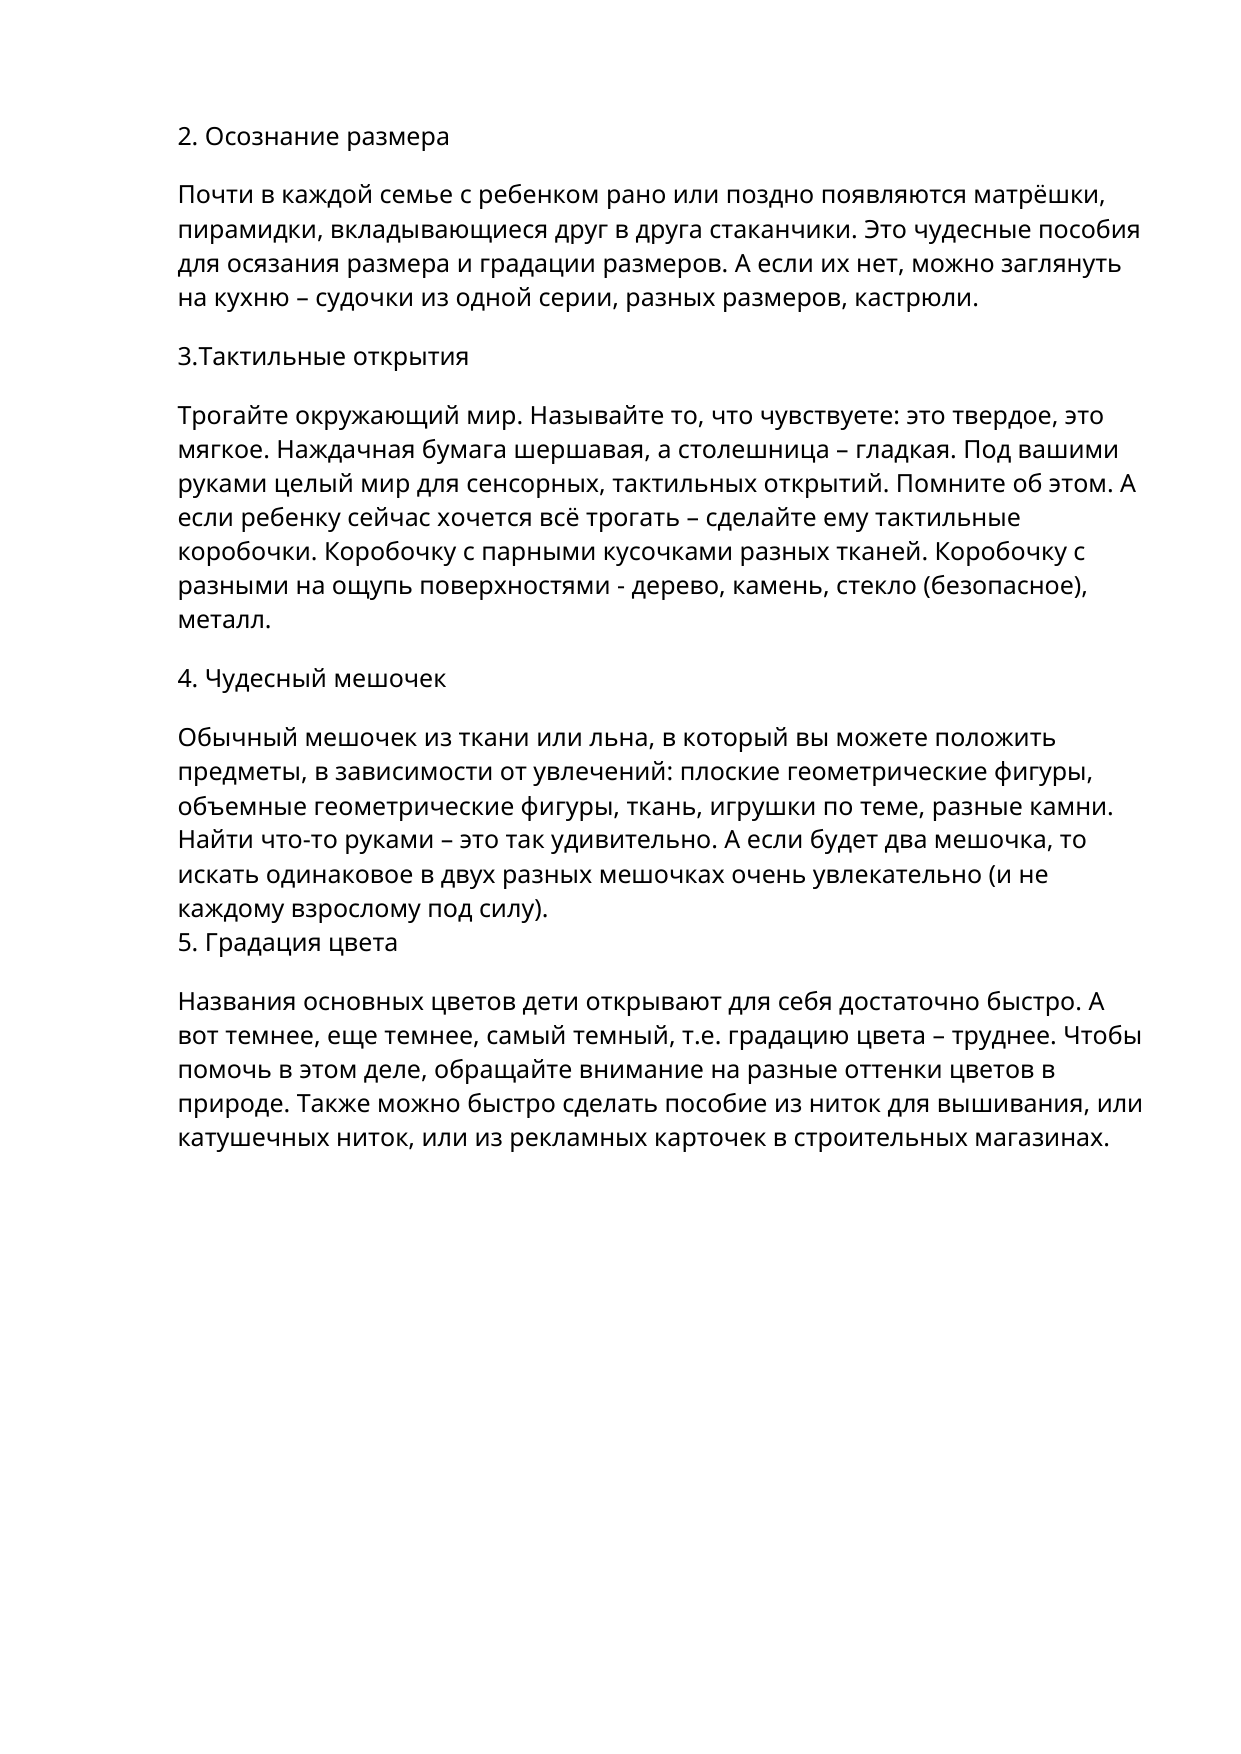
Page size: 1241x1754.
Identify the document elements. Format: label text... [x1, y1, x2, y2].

text 2. Осознание размера [177, 118, 1152, 152]
text 4. Чудесный мешочек [177, 661, 1152, 695]
text 3.Тактильные открытия [177, 338, 1152, 372]
text Почти в каждой семье с ребенком рано или поздно появляются матрёшки, пирамидки, вкладывающиеся друг в друга стаканчики. Это чудесные пособия для осязания размера и градации размеров. А если их нет, можно заглянуть на кухню – судочки из одной серии, разных размеров, кастрюли. [177, 177, 1152, 313]
text Названия основных цветов дети открывают для себя достаточно быстро. А вот темнее, еще темнее, самый темный, т.е. градацию цвета – труднее. Чтобы помочь в этом деле, обращайте внимание на разные оттенки цветов в природе. Также можно быстро сделать пособие из ниток для вышивания, или катушечных ниток, или из рекламных карточек в строительных магазинах. [177, 983, 1152, 1154]
text Трогайте окружающий мир. Называйте то, что чувствуете: это твердое, это мягкое. Наждачная бумага шершавая, а столешница – гладкая. Под вашими руками целый мир для сенсорных, тактильных открытий. Помните об этом. А если ребенку сейчас хочется всё трогать – сделайте ему тактильные коробочки. Коробочку с парными кусочками разных тканей. Коробочку с разными на ощупь поверхностями - дерево, камень, стекло (безопасное), металл. [177, 397, 1152, 636]
text 5. Градация цвета [177, 924, 1152, 958]
text Обычный мешочек из ткани или льна, в который вы можете положить предметы, в зависимости от увлечений: плоские геометрические фигуры, объемные геометрические фигуры, ткань, игрушки по теме, разные камни. Найти что-то руками – это так удивительно. А если будет два мешочка, то искать одинаковое в двух разных мешочках очень увлекательно (и не каждому взрослому под силу). [177, 720, 1152, 924]
